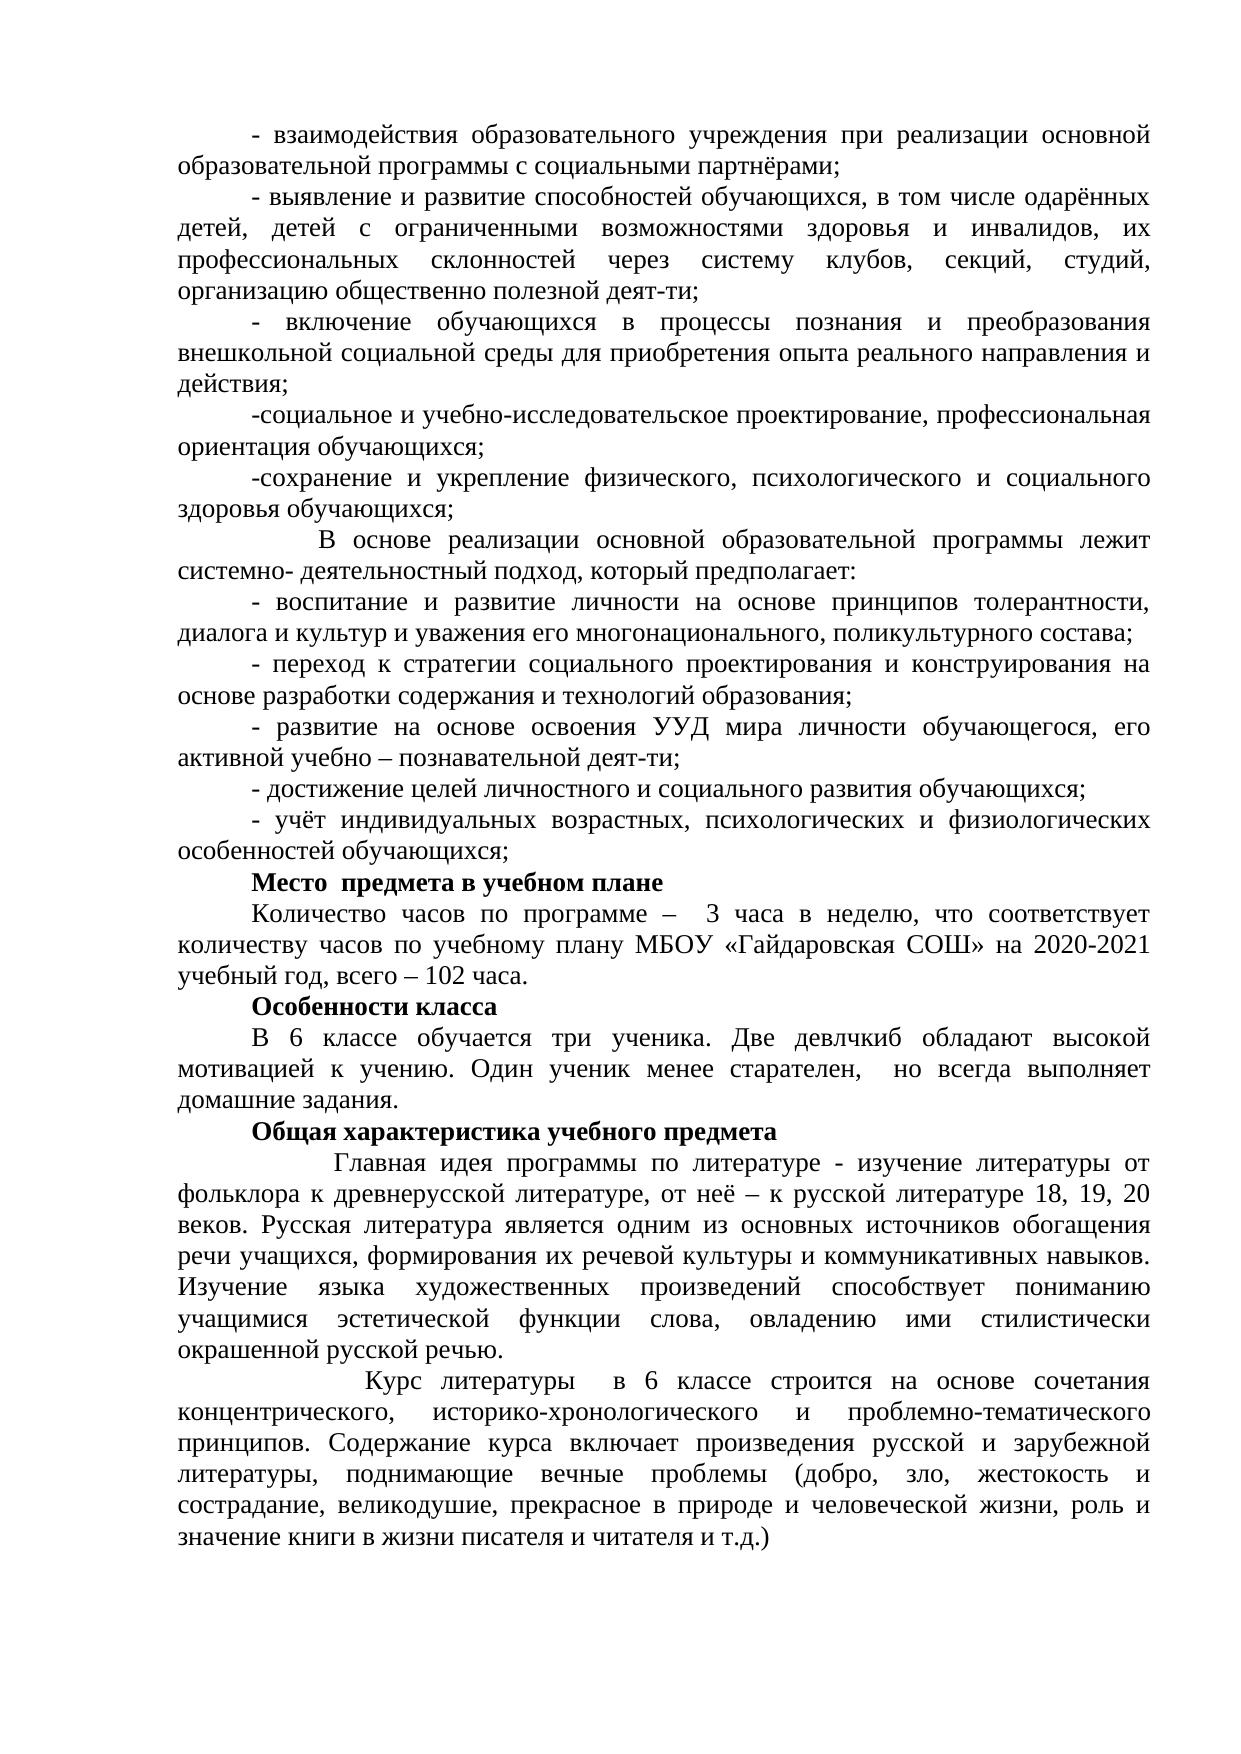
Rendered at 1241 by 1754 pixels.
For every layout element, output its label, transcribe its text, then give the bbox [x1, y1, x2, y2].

text Курс литературы в 6 классе строится на основе сочетания концентрического, историко-хронологического и проблемно-тематического принципов. Содержание курса включает произведения русской и зарубежной литературы, поднимающие вечные проблемы (добро, зло, жестокость и сострадание, великодушие, прекрасное в природе и человеческой жизни, роль и значение книги в жизни писателя и читателя и т.д.) [177, 1364, 1152, 1551]
text -социальное и учебно-исследовательское проектирование, профессиональная ориентация обучающихся; [177, 398, 1152, 461]
text Место предмета в учебном плане [177, 866, 1152, 897]
text - воспитание и развитие личности на основе принципов толерантности, диалога и культур и уважения его многонационального, поликультурного состава; [177, 585, 1152, 648]
text - переход к стратегии социального проектирования и конструирования на основе разработки содержания и технологий образования; [177, 648, 1152, 710]
text - взаимодействия образовательного учреждения при реализации основной образовательной программы с социальными партнёрами; [177, 118, 1152, 180]
text -сохранение и укрепление физического, психологического и социального здоровья обучающихся; [177, 461, 1152, 523]
text Главная идея программы по литературе - изучение литературы от фольклора к древнерусской литературе, от неё – к русской литературе 18, 19, 20 веков. Русская литература является одним из основных источников обогащения речи учащихся, формирования их речевой культуры и коммуникативных навыков. Изучение языка художественных произведений способствует пониманию учащимися эстетической функции слова, овладению ими стилистически окрашенной русской речью. [177, 1146, 1152, 1364]
text В основе реализации основной образовательной программы лежит системно- деятельностный подход, который предполагает: [177, 523, 1152, 585]
text - развитие на основе освоения УУД мира личности обучающегося, его активной учебно – познавательной деят-ти; [177, 710, 1152, 772]
text Количество часов по программе – 3 часа в неделю, что соответствует количеству часов по учебному плану МБОУ «Гайдаровская СОШ» на 2020-2021 учебный год, всего – 102 часа. [177, 897, 1152, 990]
text - включение обучающихся в процессы познания и преобразования внешкольной социальной среды для приобретения опыта реального направления и действия; [177, 305, 1152, 398]
text Общая характеристика учебного предмета [177, 1115, 1152, 1146]
text - достижение целей личностного и социального развития обучающихся; [177, 772, 1152, 803]
text - учёт индивидуальных возрастных, психологических и физиологических особенностей обучающихся; [177, 803, 1152, 866]
text В 6 классе обучается три ученика. Две девлчкиб обладают высокой мотивацией к учению. Один ученик менее старателен, но всегда выполняет домашние задания. [177, 1021, 1152, 1115]
text Особенности класса [177, 990, 1152, 1021]
text - выявление и развитие способностей обучающихся, в том числе одарённых детей, детей с ограниченными возможностями здоровья и инвалидов, их профессиональных склонностей через систему клубов, секций, студий, организацию общественно полезной деят-ти; [177, 180, 1152, 305]
